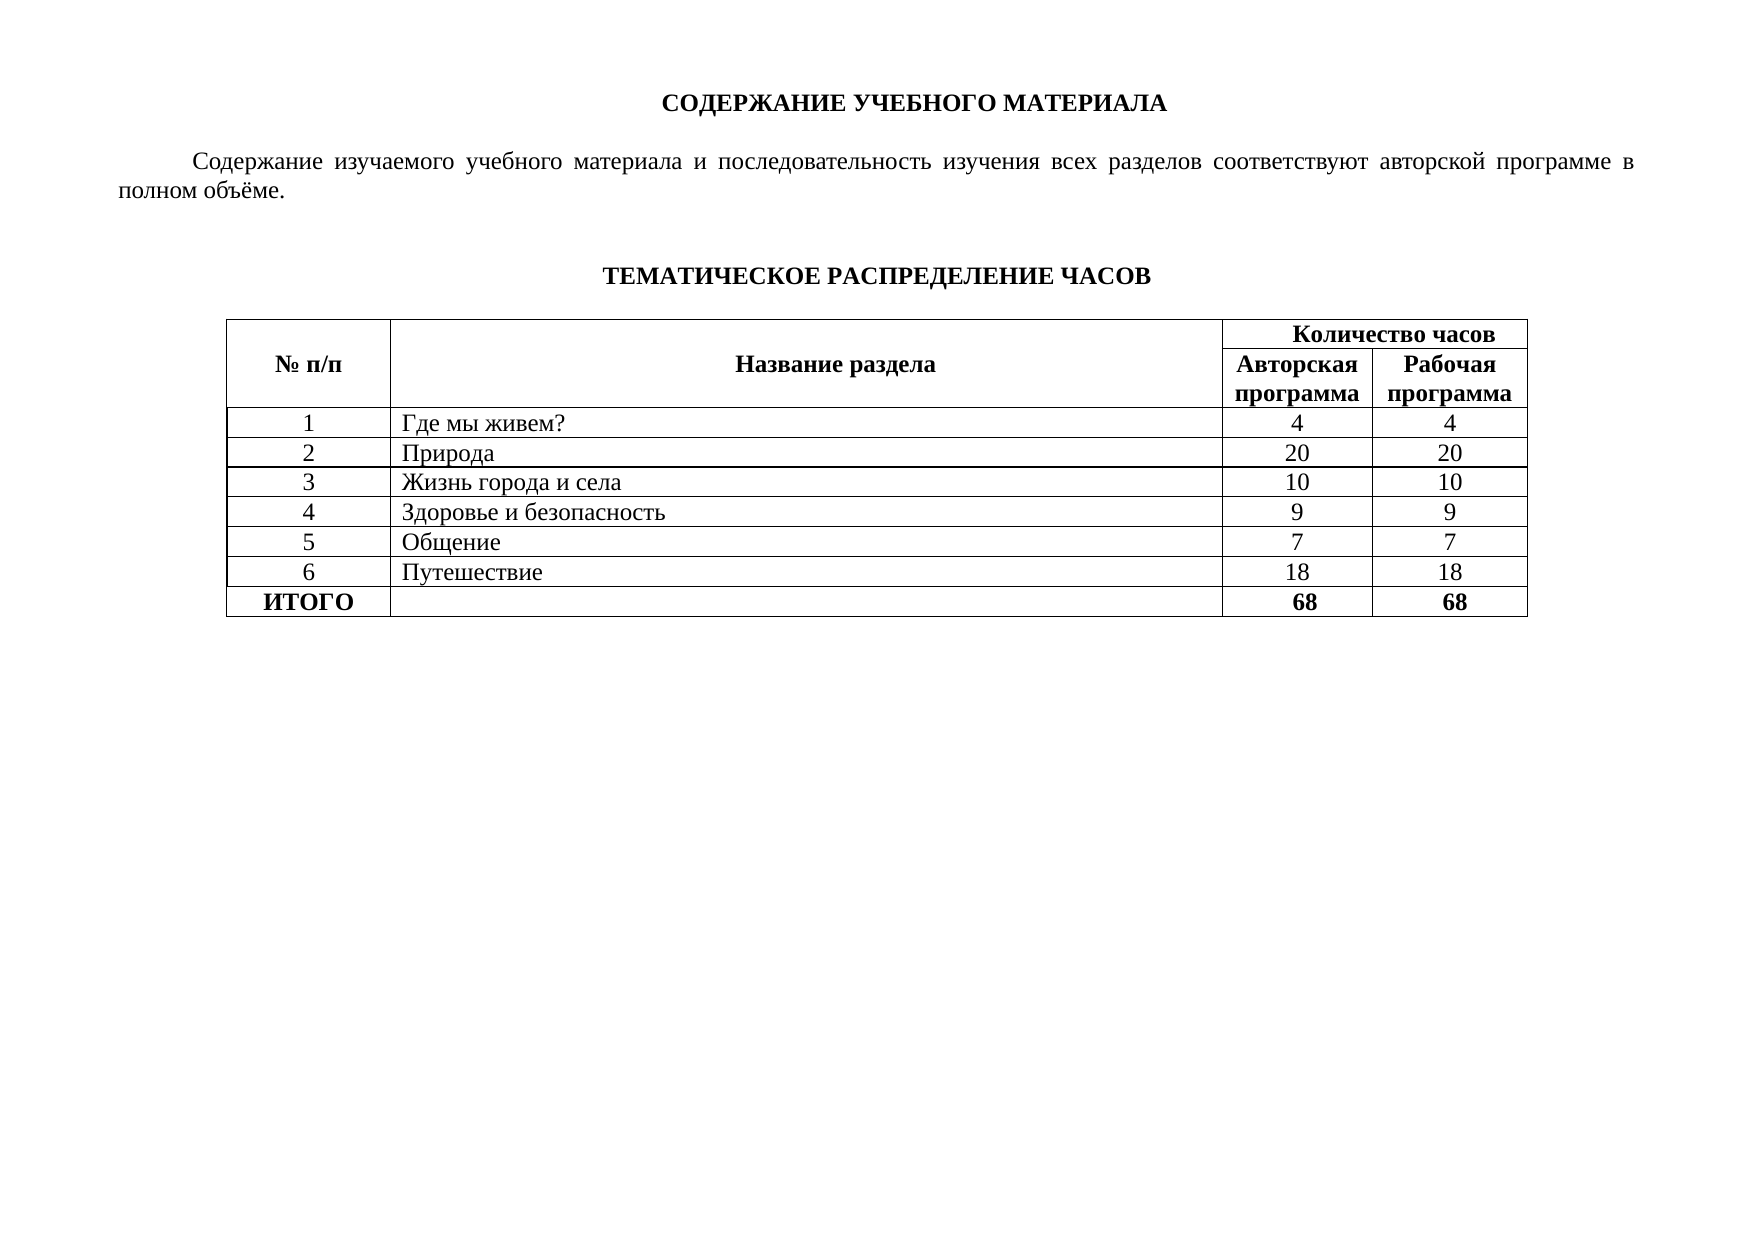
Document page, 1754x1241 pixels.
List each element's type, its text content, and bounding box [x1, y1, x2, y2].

table_cell 7 [1373, 527, 1527, 556]
table_cell 5 [228, 527, 390, 556]
table_header № п/п [227, 320, 390, 407]
table_cell Жизнь города и села [391, 468, 1222, 496]
table_cell 7 [1223, 527, 1372, 556]
table_cell 6 [228, 557, 390, 586]
text СОДЕРЖАНИЕ УЧЕБНОГО МАТЕРИАЛА [193, 88, 1636, 117]
table_header Название раздела [391, 320, 1222, 407]
table_cell 18 [1373, 557, 1527, 586]
table_cell Здоровье и безопасность [391, 497, 1222, 526]
table_cell Путешествие [391, 557, 1222, 586]
table_cell 9 [1223, 497, 1372, 526]
table_cell Рабочая программа [1373, 349, 1527, 407]
table_cell 10 [1373, 468, 1527, 496]
table_cell 9 [1373, 497, 1527, 526]
table_cell 18 [1223, 557, 1372, 586]
table_cell ИТОГО [227, 587, 390, 616]
table_cell 20 [1223, 438, 1372, 466]
text Содержание изучаемого учебного материала и последовательность изучения всех разделов соответствуют авторской программе в полном объёме. [118, 146, 1636, 203]
table_cell 1 [228, 408, 390, 437]
table_cell [391, 587, 1222, 616]
table_cell 3 [228, 468, 390, 496]
table_cell 20 [1373, 438, 1527, 466]
table_cell 4 [228, 497, 390, 526]
table_cell Природа [391, 438, 1222, 466]
table_cell 4 [1373, 408, 1527, 437]
table_header Количество часов [1223, 320, 1527, 348]
table_cell 10 [1223, 468, 1372, 496]
table_cell 68 [1373, 587, 1527, 616]
text ТЕМАТИЧЕСКОЕ РАСПРЕДЕЛЕНИЕ ЧАСОВ [118, 261, 1636, 290]
table_cell 2 [228, 438, 390, 466]
table_cell 4 [1223, 408, 1372, 437]
table_cell Где мы живем? [391, 408, 1222, 437]
table_cell Общение [391, 527, 1222, 556]
table_cell 68 [1223, 587, 1372, 616]
table_cell Авторская программа [1223, 349, 1372, 407]
